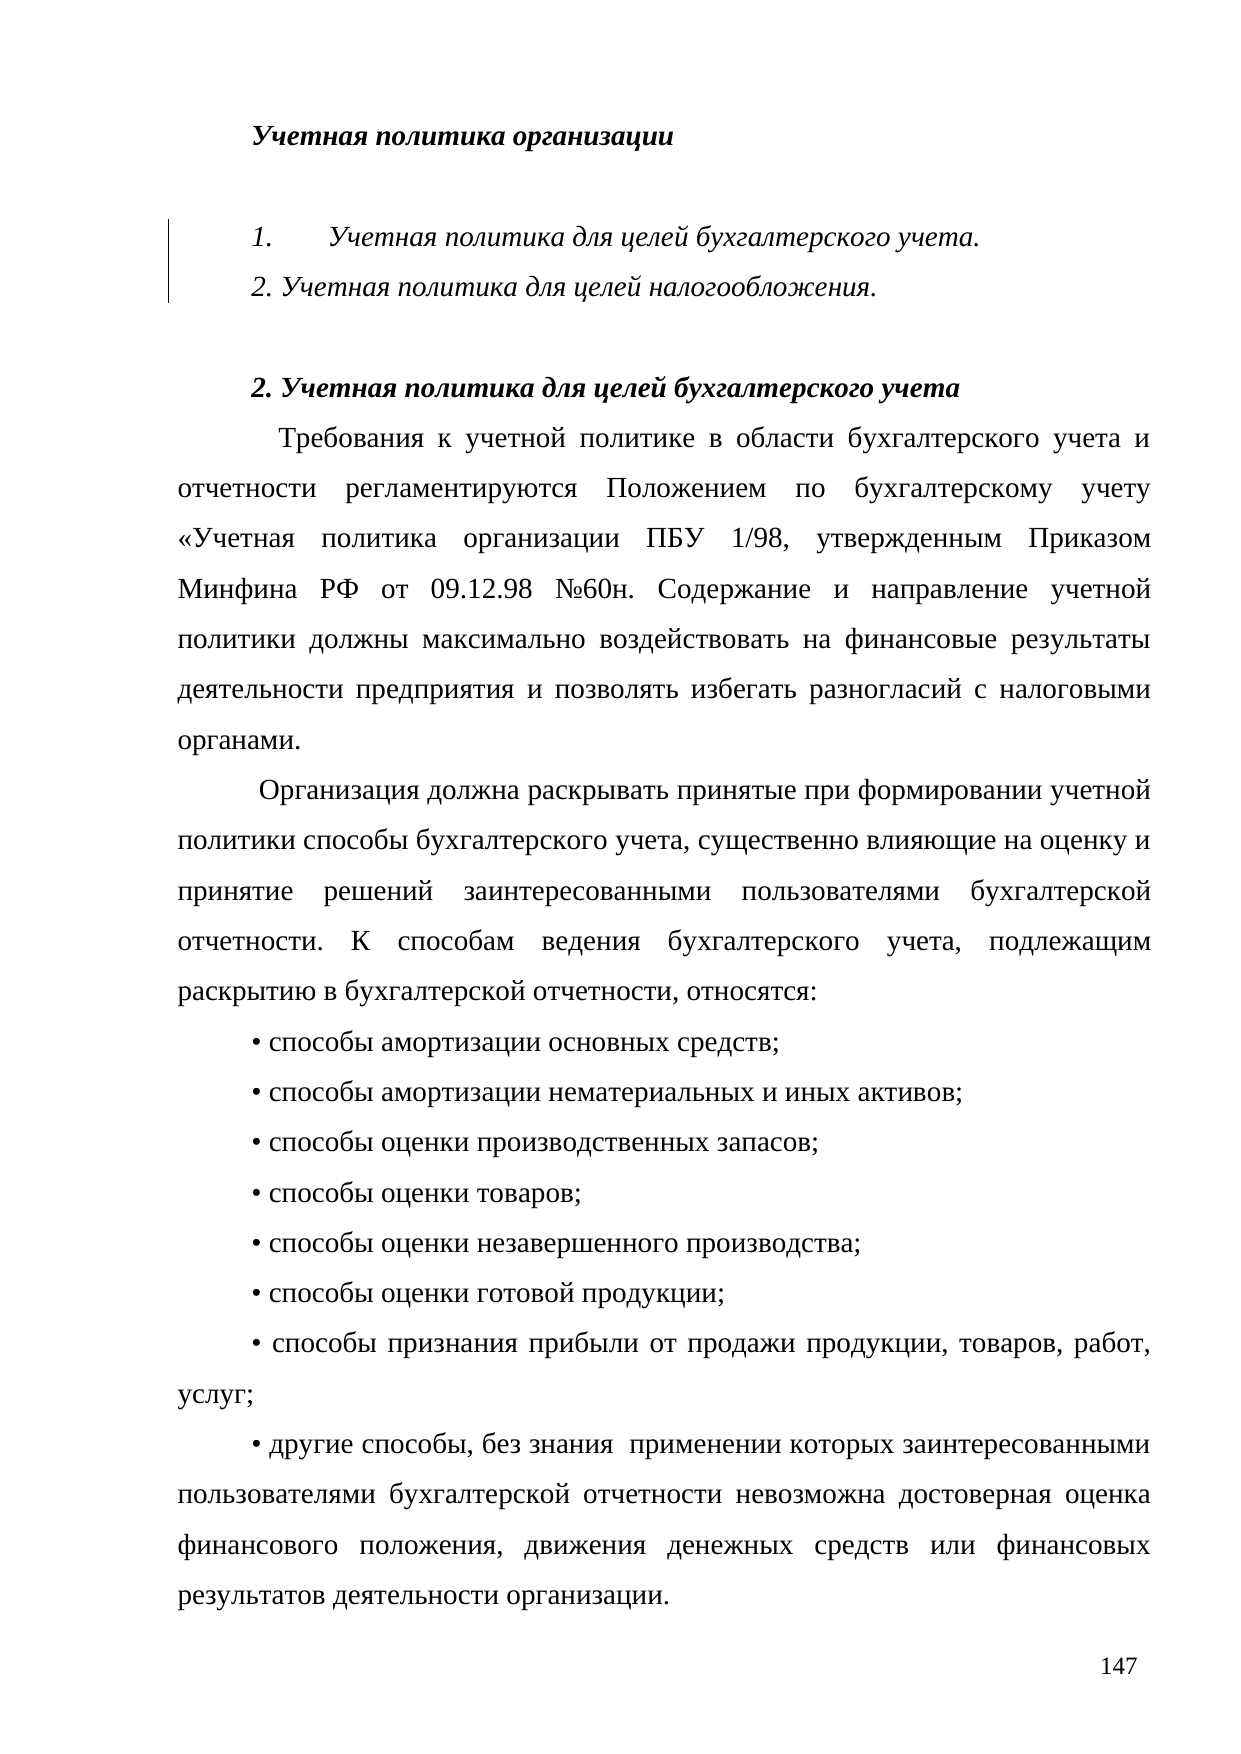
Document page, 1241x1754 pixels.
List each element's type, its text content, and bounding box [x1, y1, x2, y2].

text • способы оценки производственных запасов; [177, 1124, 1152, 1158]
text • способы амортизации нематериальных и иных активов; [177, 1074, 1152, 1108]
title • способы оценки товаров; [177, 1175, 1152, 1208]
text 2. Учетная политика для целей налогообложения. [169, 269, 1152, 303]
text Требования к учетной политике в области бухгалтерского учета и отчетности регламентируются Положением по бухгалтерскому учету «Учетная политика организации ПБУ 1/98, утвержденным Приказом Минфина РФ от 09.12.98 №60н. Содержание и направление учетной политики должны максимально воздействовать на финансовые результаты деятельности предприятия и позволять избегать разногласий с налоговыми органами. [177, 420, 1152, 755]
text Учетная политика организации [177, 118, 1152, 152]
title • способы оценки готовой продукции; [177, 1275, 1152, 1309]
list Учетная политика для целей бухгалтерского учета. [169, 219, 1152, 252]
title • другие способы, без знания применении которых заинтересованными пользователями бухгалтерской отчетности невозможна достоверная оценка финансового положения, движения денежных средств или финансовых результатов деятельности организации. [177, 1426, 1152, 1611]
title • способы оценки незавершенного производства; [177, 1225, 1152, 1258]
title Организация должна раскрывать принятые при формировании учетной политики способы бухгалтерского учета, существенно влияющие на оценку и принятие решений заинтересованными пользователями бухгалтерской отчетности. К способам ведения бухгалтерского учета, подлежащим раскрытию в бухгалтерской отчетности, относятся: [177, 772, 1152, 1007]
subtitle 2. Учетная политика для целей бухгалтерского учета [177, 370, 1152, 403]
title • способы амортизации основных средств; [177, 1024, 1152, 1057]
title • способы признания прибыли от продажи продукции, товаров, работ, услуг; [177, 1326, 1152, 1409]
